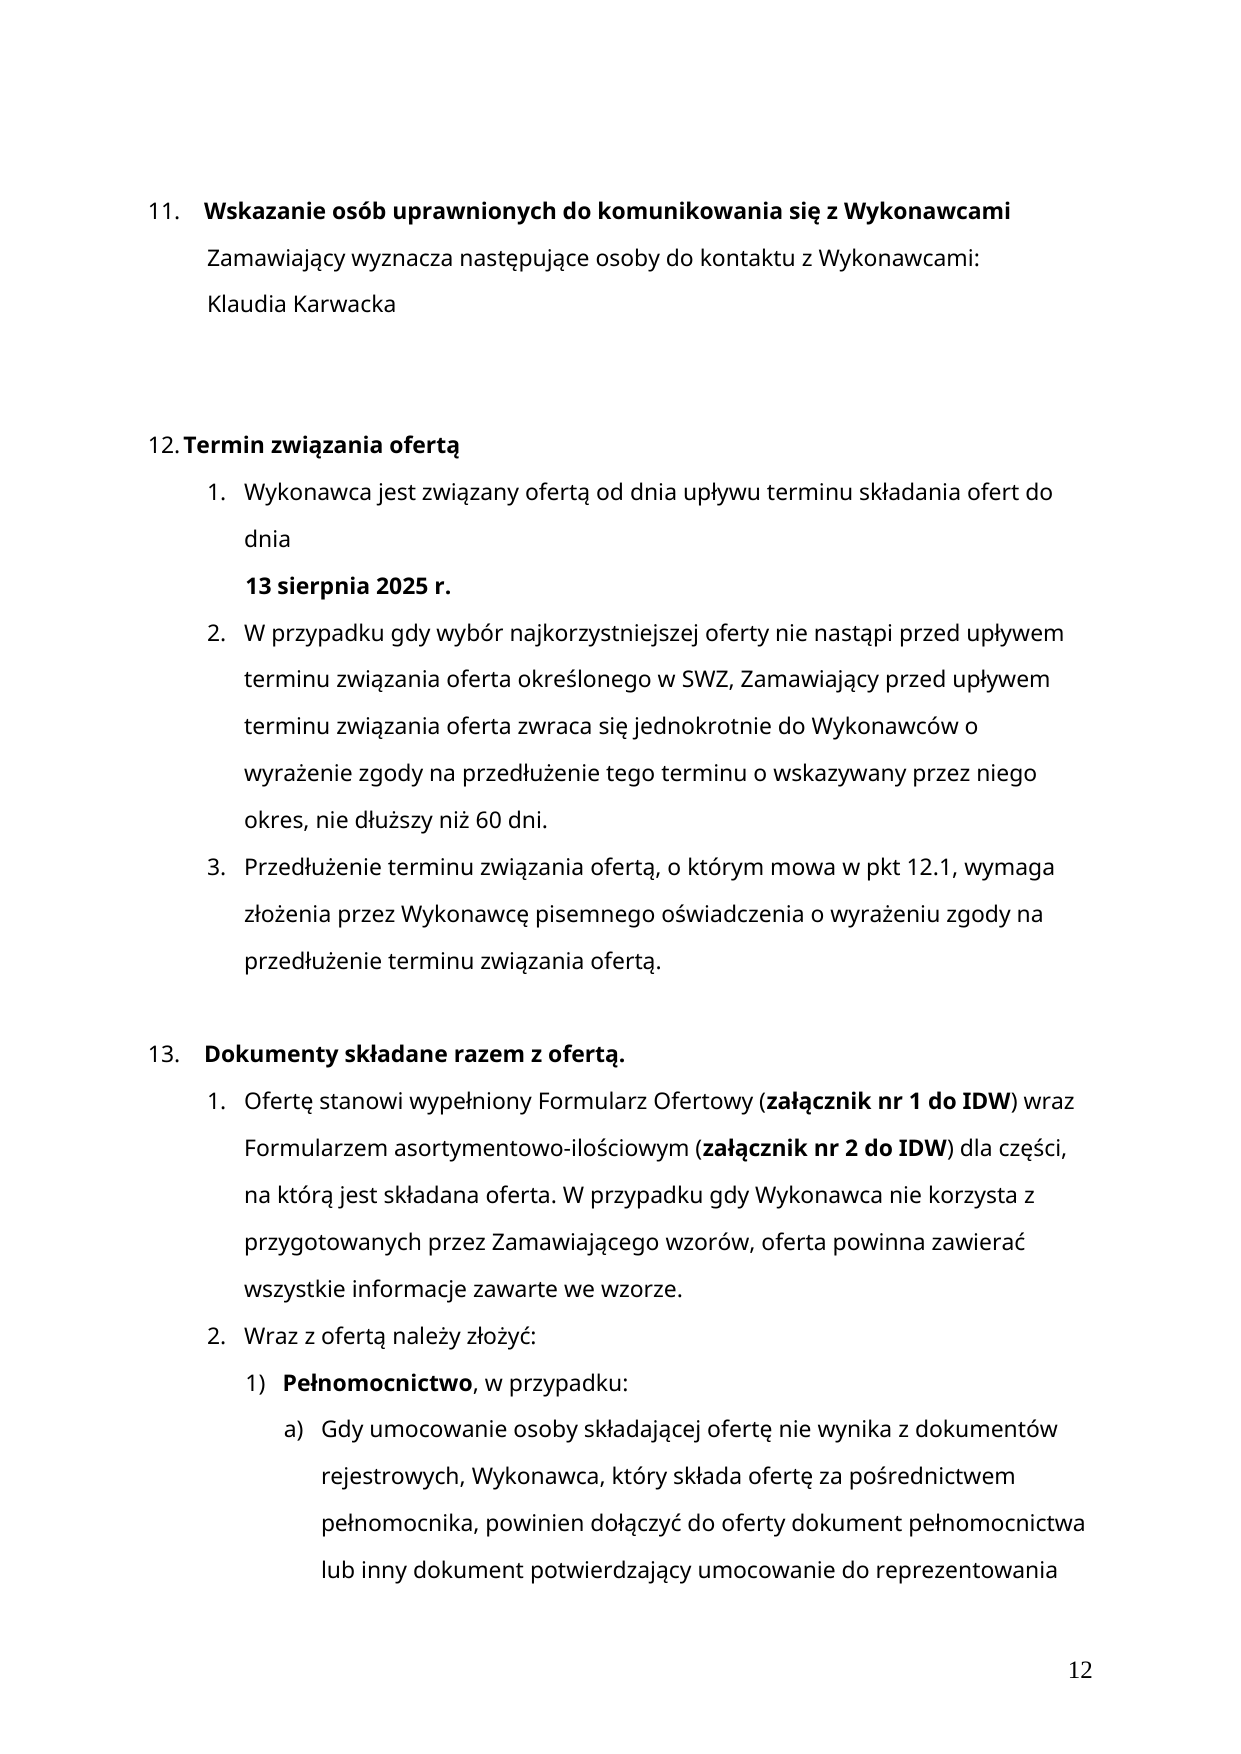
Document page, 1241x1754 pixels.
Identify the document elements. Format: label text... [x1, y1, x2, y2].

subtitle Dokumenty składane razem z ofertą. [148, 1038, 1092, 1069]
text Klaudia Karwacka [207, 288, 1092, 319]
list W przypadku gdy wybór najkorzystniejszej oferty nie nastąpi przed upływem terminu związania oferta określonego w SWZ, Zamawiający przed upływem terminu związania oferta zwraca się jednokrotnie do Wykonawców o wyrażenie zgody na przedłużenie tego terminu o wskazywany przez niego okres, nie dłuższy niż 60 dni. [207, 616, 1092, 835]
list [283, 1413, 1092, 1585]
text Zamawiający wyznacza następujące osoby do kontaktu z Wykonawcami: [207, 241, 1092, 273]
list Wykonawca jest związany ofertą od dnia upływu terminu składania ofert do dnia [207, 476, 1092, 554]
text 13 sierpnia 2025 r. [245, 569, 1092, 601]
list Pełnomocnictwo, w przypadku: [245, 1366, 1092, 1398]
subtitle Termin związania ofertą [148, 429, 1092, 460]
list Ofertę stanowi wypełniony Formularz Ofertowy (załącznik nr 1 do IDW) wraz Formularzem asortymentowo-ilościowym (załącznik nr 2 do IDW) dla części, na którą jest składana oferta. W przypadku gdy Wykonawca nie korzysta z przygotowanych przez Zamawiającego wzorów, oferta powinna zawierać wszystkie informacje zawarte we wzorze. [207, 1085, 1092, 1304]
list Wraz z ofertą należy złożyć: [207, 1319, 1092, 1351]
subtitle Wskazanie osób uprawnionych do komunikowania się z Wykonawcami [148, 194, 1092, 226]
list Przedłużenie terminu związania ofertą, o którym mowa w pkt 12.1, wymaga złożenia przez Wykonawcę pisemnego oświadczenia o wyrażeniu zgody na przedłużenie terminu związania ofertą. [207, 851, 1092, 976]
